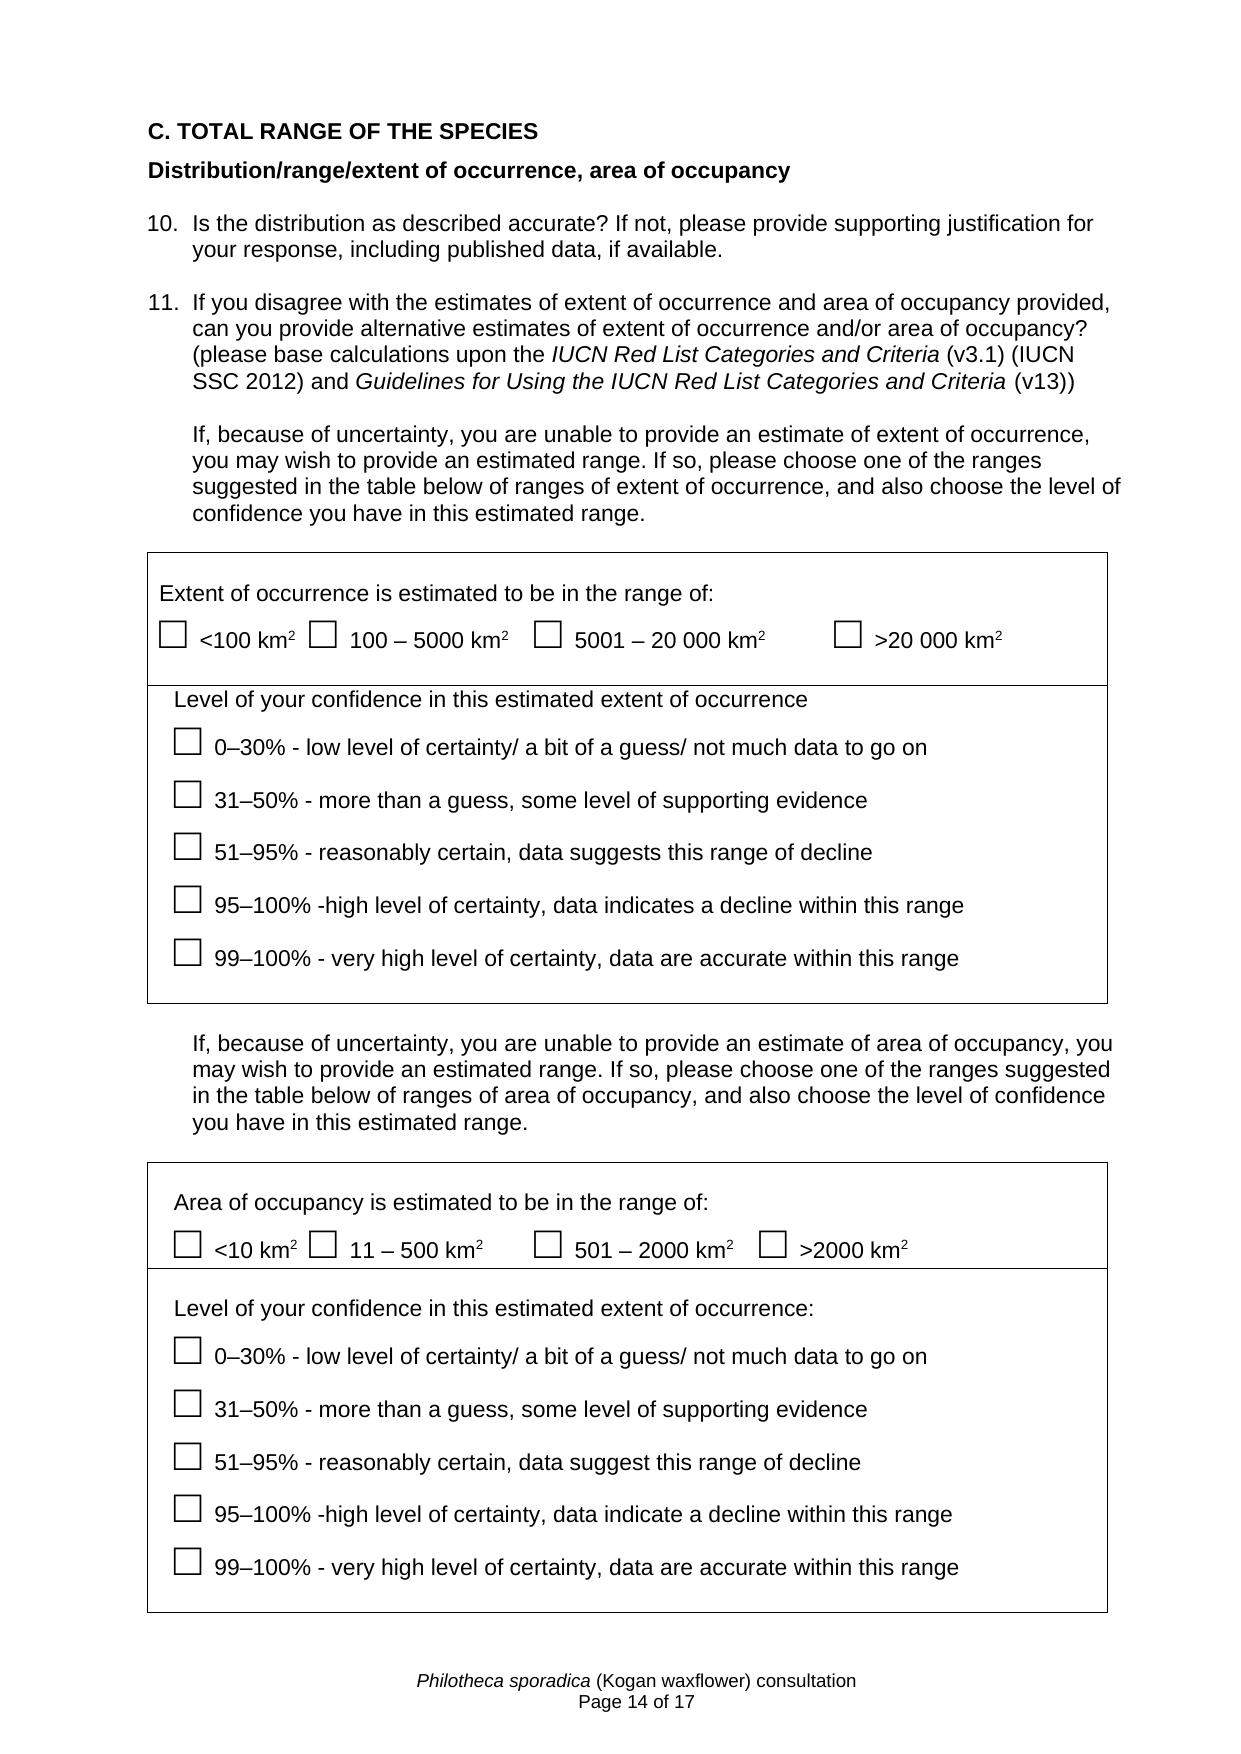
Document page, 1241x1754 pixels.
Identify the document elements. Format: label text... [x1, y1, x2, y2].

text If, because of uncertainty, you are unable to provide an estimate of extent of occurrence, you may wish to provide an estimated range. If so, please choose one of the ranges suggested in the table below of ranges of extent of occurrence, and also choose the level of confidence you have in this estimated range. [192, 421, 1125, 526]
table_header Area of occupancy is estimated to be in the range of: □ <10 km2 □ 11 – 500 km2 □ 501 – 2000 km2 □ >2000 km2 [148, 1163, 1107, 1268]
text Distribution/range/extent of occurrence, area of occupancy [148, 157, 1125, 183]
text C. TOTAL RANGE OF THE SPECIES [148, 118, 1125, 144]
text If, because of uncertainty, you are unable to provide an estimate of area of occupancy, you may wish to provide an estimated range. If so, please choose one of the ranges suggested in the table below of ranges of area of occupancy, and also choose the level of confidence you have in this estimated range. [192, 1030, 1125, 1135]
table_cell Level of your confidence in this estimated extent of occurrence: □ 0–30% - low level of certainty/ a bit of a guess/ not much data to go on □ 31–50% - more than a guess, some level of supporting evidence □ 51–95% - reasonably certain, data suggest this range of decline □ 95–100% -high level of certainty, data indicate a decline within this range □ 99–100% - very high level of certainty, data are accurate within this range [148, 1269, 1107, 1612]
list Is the distribution as described accurate? If not, please provide supporting justification for your response, including published data, if available. [147, 210, 1125, 262]
list If you disagree with the estimates of extent of occurrence and area of occupancy provided, can you provide alternative estimates of extent of occurrence and/or area of occupancy? (please base calculations upon the IUCN Red List Categories and Criteria (v3.1) (IUCN SSC 2012) and Guidelines for Using the IUCN Red List Categories and Criteria (v13)) [148, 289, 1125, 394]
table_header Extent of occurrence is estimated to be in the range of: □ <100 km2 □ 100 – 5000 km2 □ 5001 – 20 000 km2 □ >20 000 km2 [148, 553, 1107, 685]
table_cell Level of your confidence in this estimated extent of occurrence □ 0–30% - low level of certainty/ a bit of a guess/ not much data to go on □ 31–50% - more than a guess, some level of supporting evidence □ 51–95% - reasonably certain, data suggests this range of decline □ 95–100% -high level of certainty, data indicates a decline within this range □ 99–100% - very high level of certainty, data are accurate within this range [148, 686, 1107, 1002]
